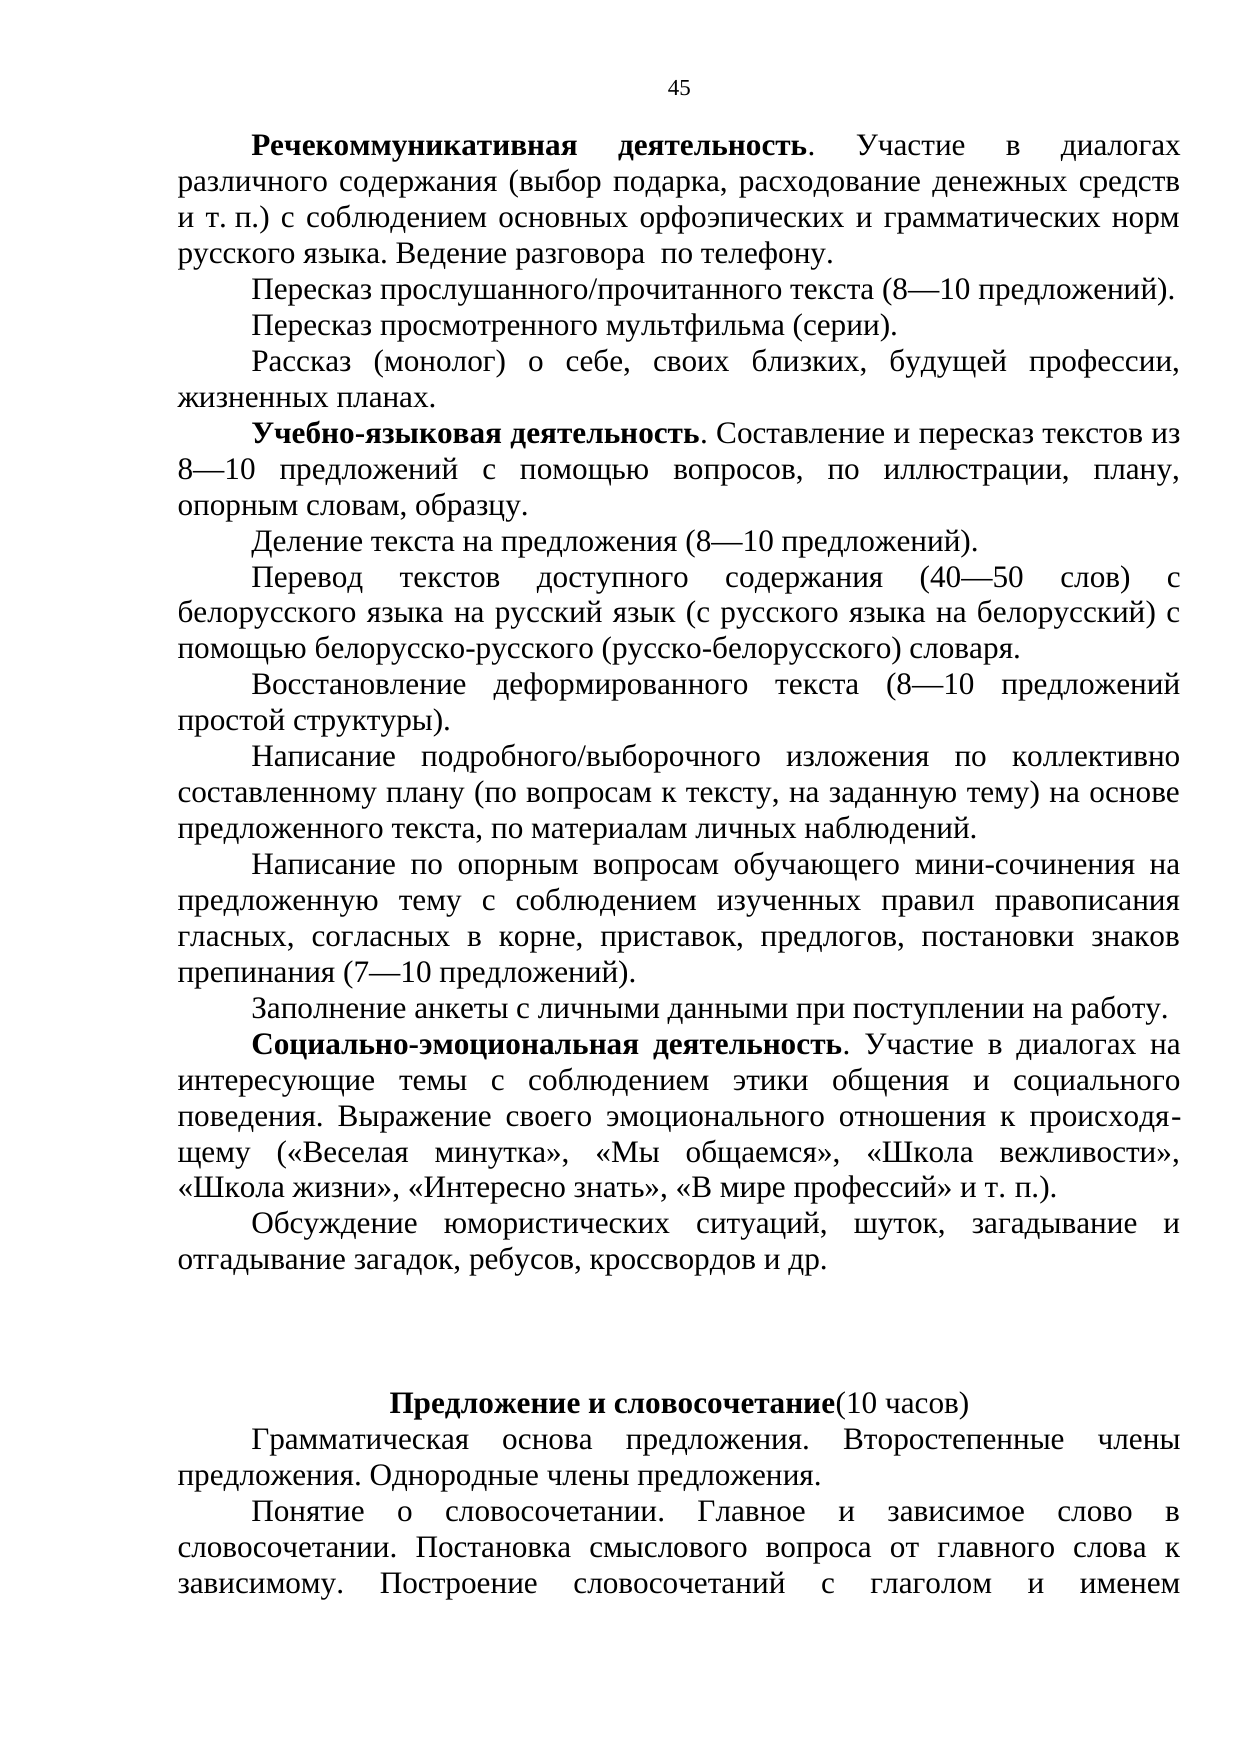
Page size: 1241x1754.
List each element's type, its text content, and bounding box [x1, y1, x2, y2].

text Восстановление деформированного текста (8—10 предложений простой структуры). [177, 666, 1181, 737]
text Обсуждение юмористических ситуаций, шуток, загадывание и отгадывание загадок, ребусов, кроссвордов и др. [177, 1205, 1181, 1277]
text Перевод текстов доступного содержания (40—50 слов) с белорусского языка на русский язык (с русского языка на белорусский) с помощью белорусско-русского (русско-белорусского) словаря. [177, 558, 1181, 666]
text Деление текста на предложения (8—10 предложений). [177, 522, 1181, 558]
text Социально-эмоциональная деятельность. Участие в диалогах на интересующие темы с соблюдением этики общения и социального поведения. Выражение своего эмоционального отношения к происходящему («Веселая минутка», «Мы общаемся», «Школа вежливости», «Школа жизни», «Интересно знать», «В мире профессий» и т. п.). [177, 1025, 1181, 1205]
text Учебно-языковая деятельность. Составление и пересказ текстов из 8—10 предложений с помощью вопросов, по иллюстрации, плану, опорным словам, образцу. [177, 414, 1181, 522]
text Написание подробного/выборочного изложения по коллективно составленному плану (по вопросам к тексту, на заданную тему) на основе предложенного текста, по материалам личных наблюдений. [177, 737, 1181, 845]
text Заполнение анкеты с личными данными при поступлении на работу. [177, 989, 1181, 1025]
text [177, 1492, 1181, 1600]
text Пересказ просмотренного мультфильма (серии). [177, 306, 1181, 342]
text Рассказ (монолог) о себе, своих близких, будущей профессии, жизненных планах. [177, 342, 1181, 414]
text Написание по опорным вопросам обучающего мини-сочинения на предложенную тему с соблюдением изученных правил правописания гласных, согласных в корне, приставок, предлогов, постановки знаков препинания (7—10 предложений). [177, 845, 1181, 989]
text Речекоммуникативная деятельность. Участие в диалогах различного содержания (выбор подарка, расходование денежных средств и т. п.) с соблюдением основных орфоэпических и грамматических норм русского языка. Ведение разговора по телефону. [177, 127, 1181, 270]
text Грамматическая основа предложения. Второстепенные члены предложения. Однородные члены предложения. [177, 1420, 1181, 1492]
text Предложение и словосочетание(10 часов) [177, 1384, 1181, 1420]
text Пересказ прослушанного/прочитанного текста (8—10 предложений). [177, 270, 1181, 306]
